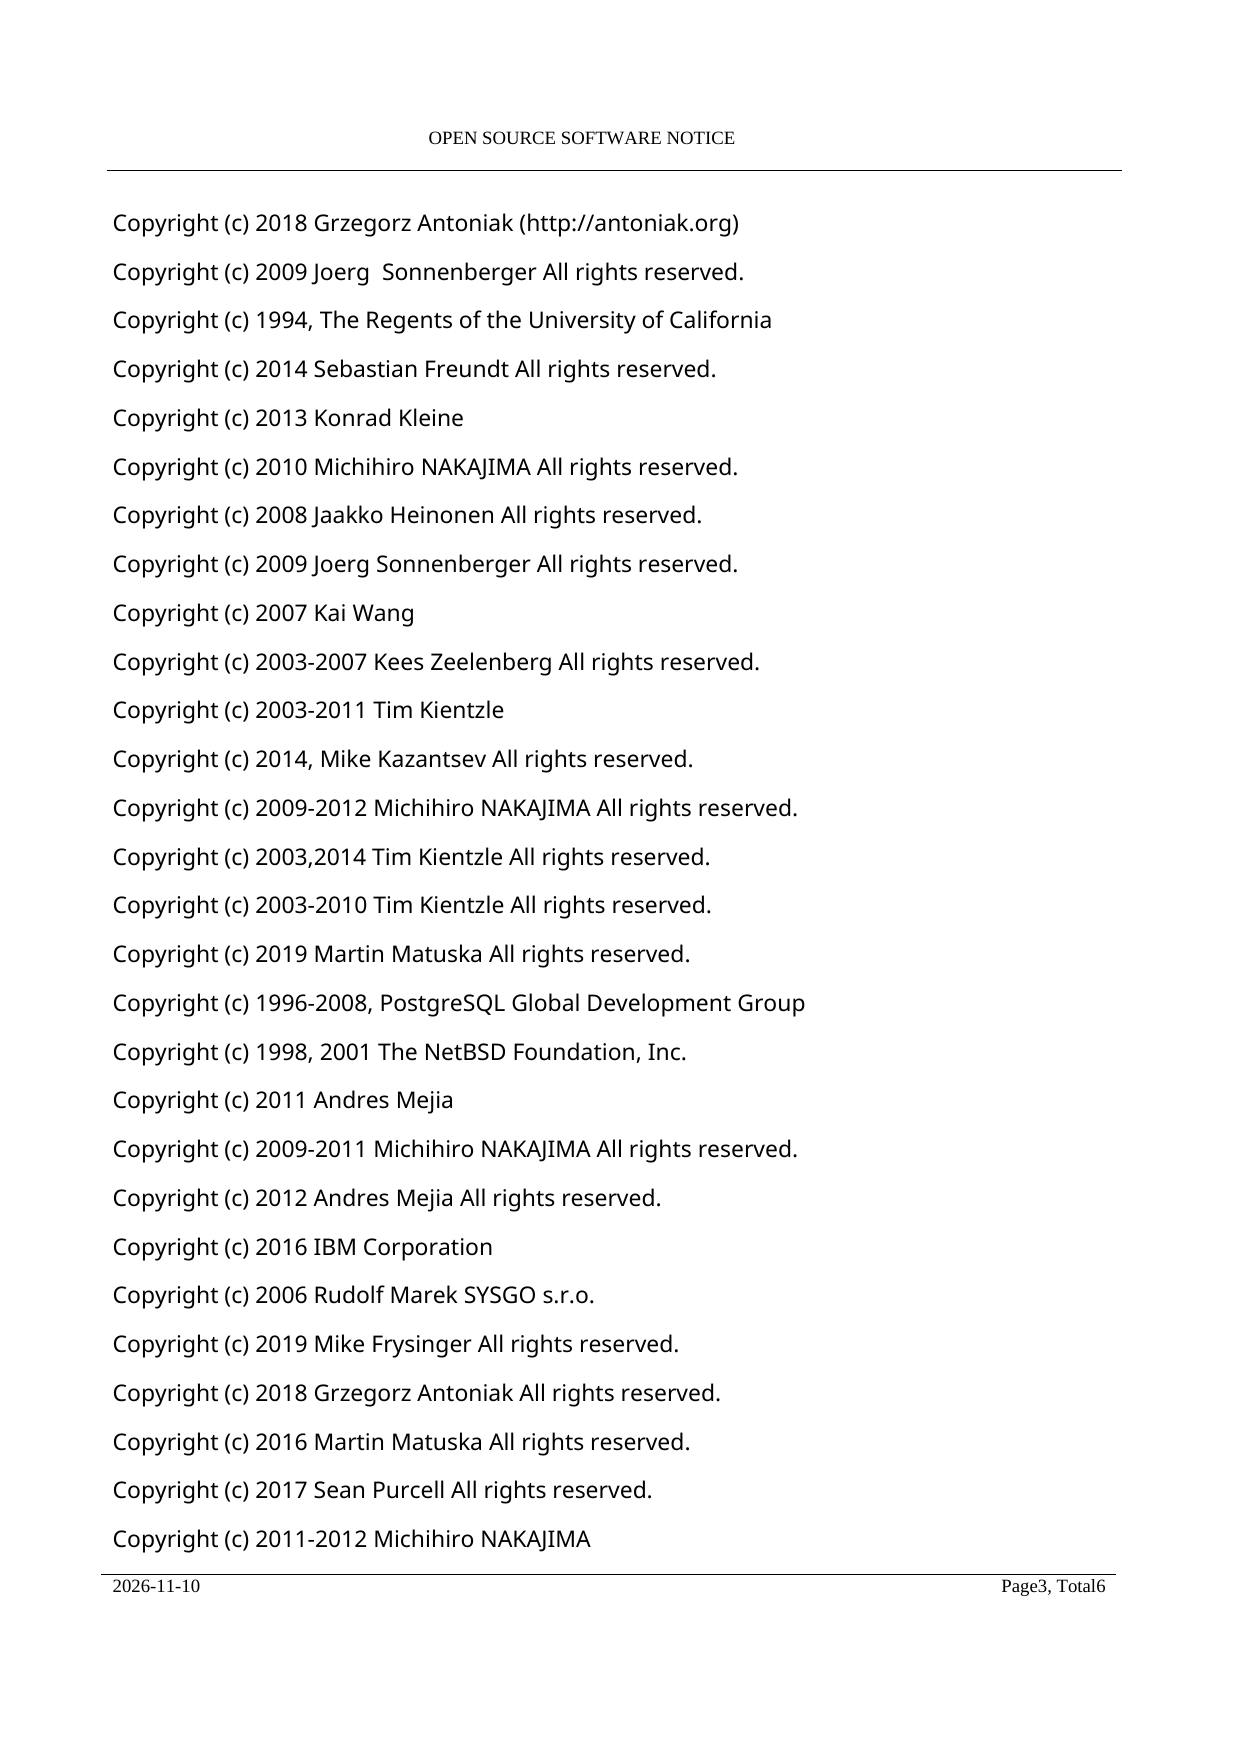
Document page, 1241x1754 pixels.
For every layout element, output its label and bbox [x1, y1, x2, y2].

text [112, 206, 1128, 1555]
